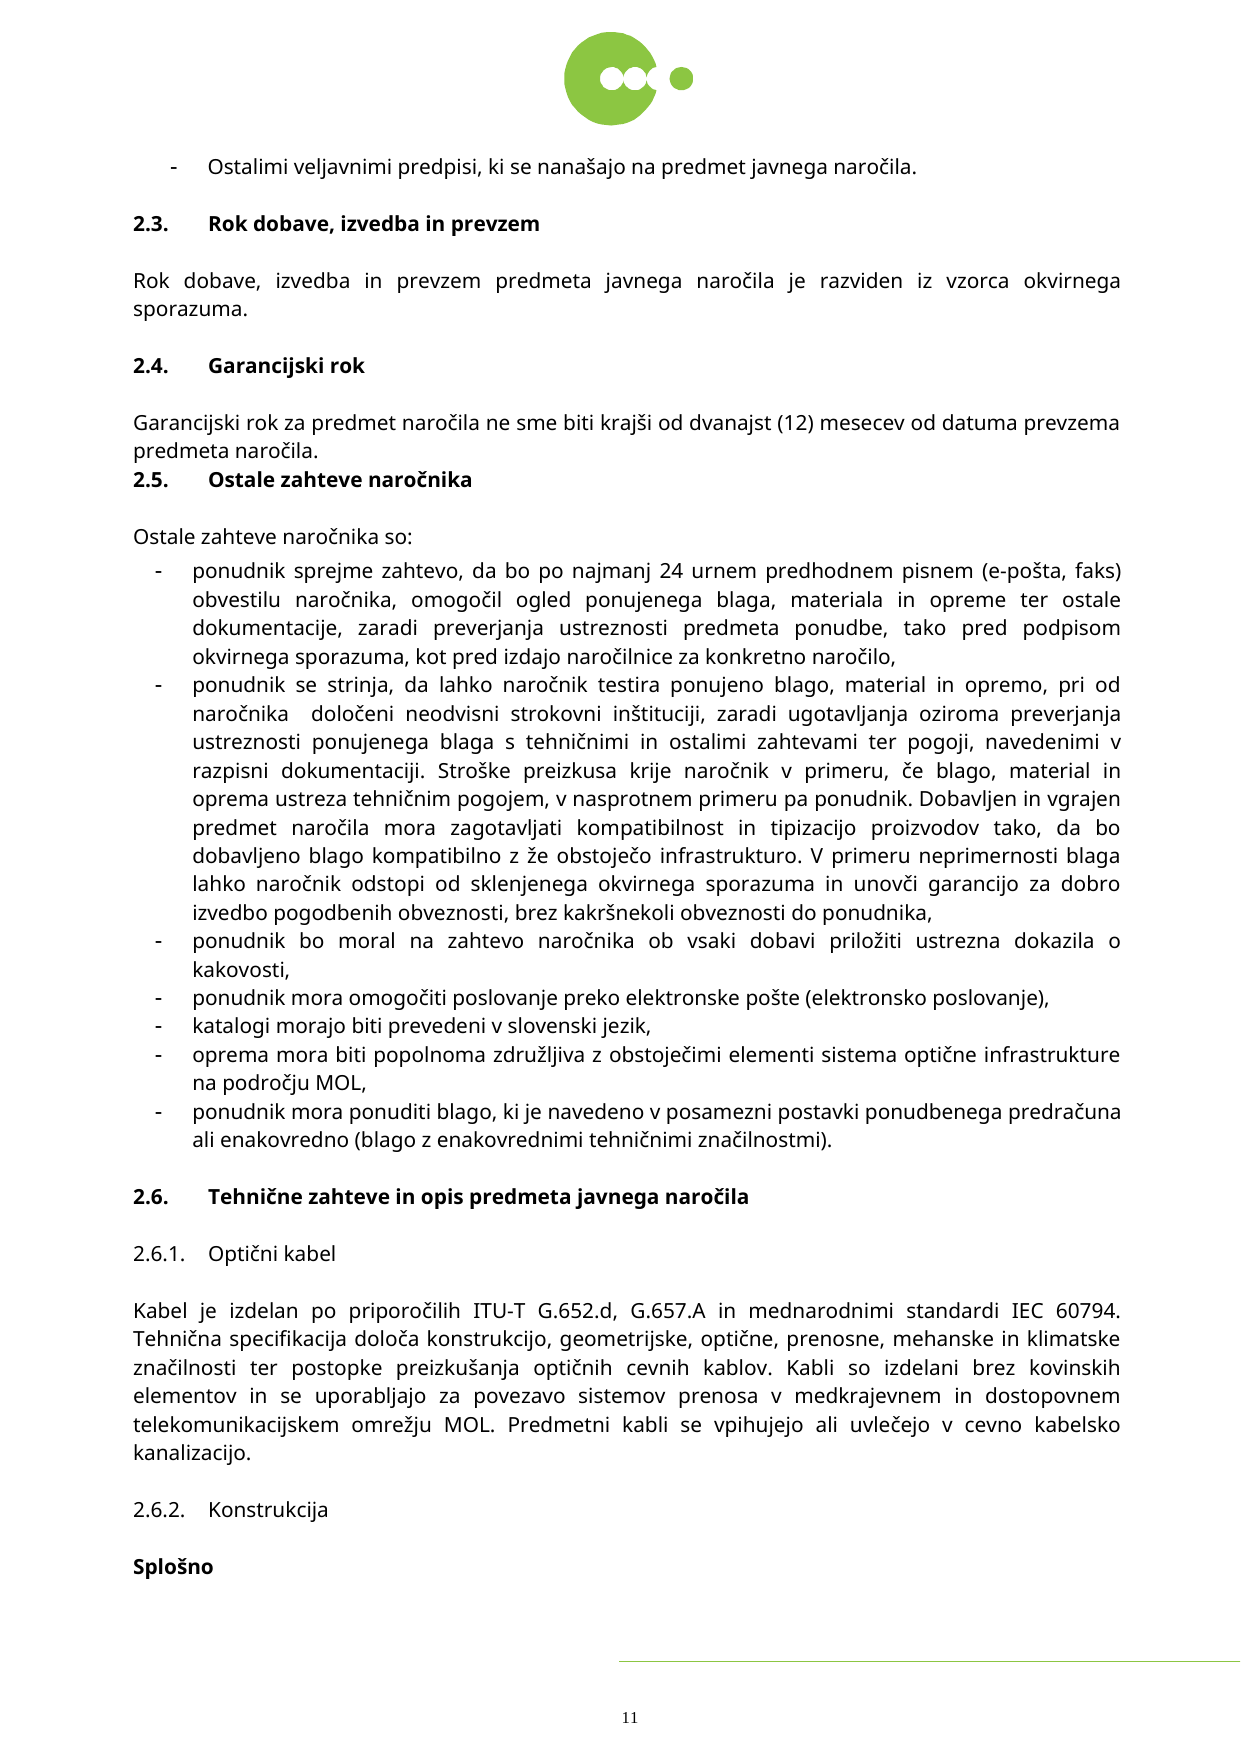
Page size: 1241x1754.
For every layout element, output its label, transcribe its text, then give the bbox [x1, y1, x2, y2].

text Rok dobave, izvedba in prevzem predmeta javnega naročila je razviden iz vzorca okvirnega sporazuma. [133, 266, 1122, 323]
list Rok dobave, izvedba in prevzem [133, 209, 1122, 238]
text Kabel je izdelan po priporočilih ITU-T G.652.d, G.657.A in mednarodnimi standardi IEC 60794. Tehnična specifikacija določa konstrukcijo, geometrijske, optične, prenosne, mehanske in klimatske značilnosti ter postopke preizkušanja optičnih cevnih kablov. Kabli so izdelani brez kovinskih elementov in se uporabljajo za povezavo sistemov prenosa v medkrajevnem in dostopovnem telekomunikacijskem omrežju MOL. Predmetni kabli se vpihujejo ali uvlečejo v cevno kabelsko kanalizacijo. [133, 1296, 1122, 1467]
list katalogi morajo biti prevedeni v slovenski jezik, [155, 1012, 1122, 1040]
text Splošno [133, 1552, 1122, 1580]
list ponudnik se strinja, da lahko naročnik testira ponujeno blago, material in opremo, pri od naročnika določeni neodvisni strokovni inštituciji, zaradi ugotavljanja oziroma preverjanja ustreznosti ponujenega blaga s tehničnimi in ostalimi zahtevami ter pogoji, navedenimi v razpisni dokumentaciji. Stroške preizkusa krije naročnik v primeru, če blago, material in oprema ustreza tehničnim pogojem, v nasprotnem primeru pa ponudnik. Dobavljen in vgrajen predmet naročila mora zagotavljati kompatibilnost in tipizacijo proizvodov tako, da bo dobavljeno blago kompatibilno z že obstoječo infrastrukturo. V primeru neprimernosti blaga lahko naročnik odstopi od sklenjenega okvirnega sporazuma in unovči garancijo za dobro izvedbo pogodbenih obveznosti, brez kakršnekoli obveznosti do ponudnika, [155, 670, 1122, 926]
list oprema mora biti popolnoma združljiva z obstoječimi elementi sistema optične infrastrukture na področju MOL, [155, 1040, 1122, 1097]
list Ostalimi veljavnimi predpisi, ki se nanašajo na predmet javnega naročila. [170, 152, 1122, 181]
list Ostale zahteve naročnika [133, 465, 1122, 493]
list ponudnik mora ponuditi blago, ki je navedeno v posamezni postavki ponudbenega predračuna ali enakovredno (blago z enakovrednimi tehničnimi značilnostmi). [155, 1097, 1122, 1154]
text Ostale zahteve naročnika so: [133, 522, 1122, 550]
list Konstrukcija [133, 1495, 1122, 1523]
list ponudnik bo moral na zahtevo naročnika ob vsaki dobavi priložiti ustrezna dokazila o kakovosti, [155, 926, 1122, 983]
list ponudnik mora omogočiti poslovanje preko elektronske pošte (elektronsko poslovanje), [155, 983, 1122, 1012]
list Garancijski rok [133, 351, 1122, 380]
list Optični kabel [133, 1239, 1122, 1268]
text Garancijski rok za predmet naročila ne sme biti krajši od dvanajst (12) mesecev od datuma prevzema predmeta naročila. [133, 408, 1122, 465]
list Tehnične zahteve in opis predmeta javnega naročila [133, 1182, 1122, 1211]
list ponudnik sprejme zahtevo, da bo po najmanj 24 urnem predhodnem pisnem (e-pošta, faks) obvestilu naročnika, omogočil ogled ponujenega blaga, materiala in opreme ter ostale dokumentacije, zaradi preverjanja ustreznosti predmeta ponudbe, tako pred podpisom okvirnega sporazuma, kot pred izdajo naročilnice za konkretno naročilo, [155, 557, 1122, 670]
